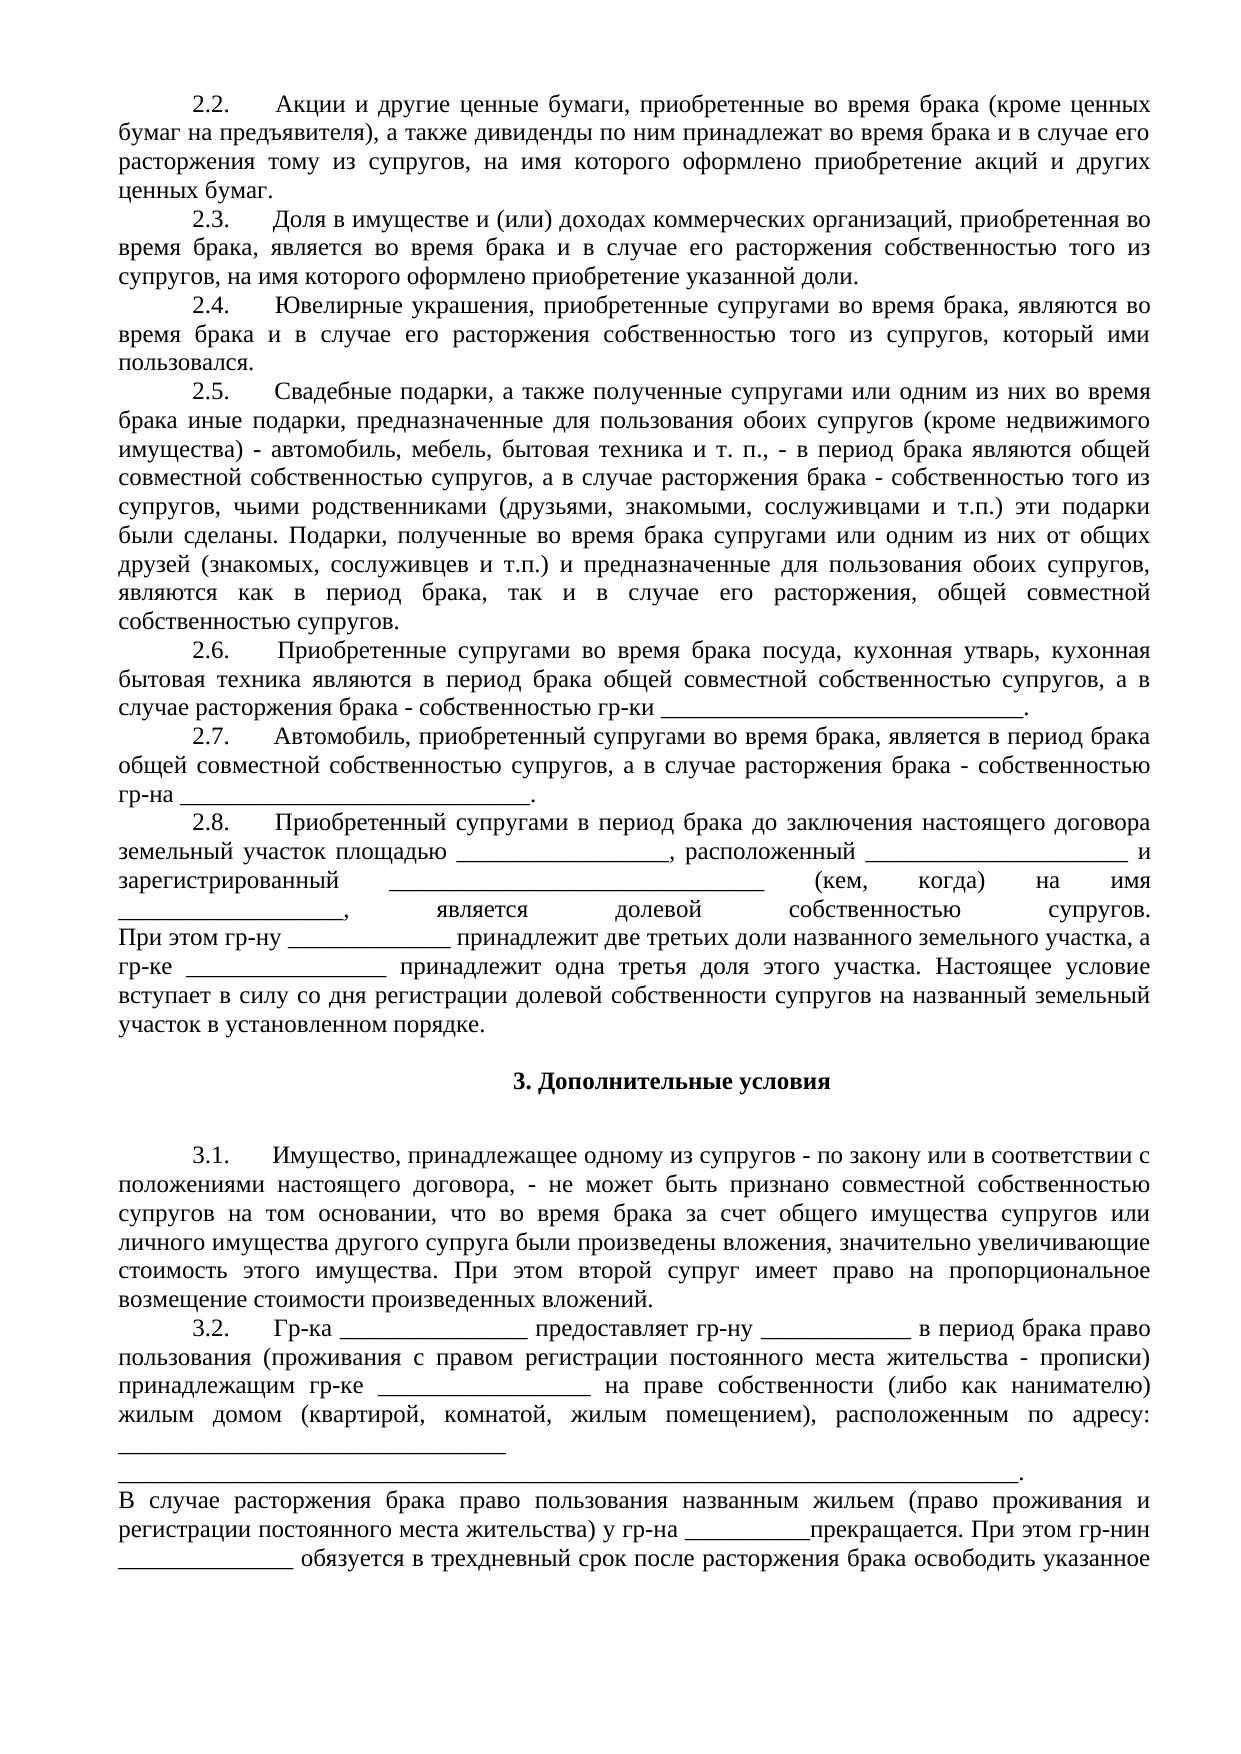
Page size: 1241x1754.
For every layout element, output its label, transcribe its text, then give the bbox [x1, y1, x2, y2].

subtitle 3. Дополнительные условия [118, 1066, 1152, 1095]
text 2.7. Автомобиль, приобретенный супругами во время брака, является в период брака общей совместной собственностью супругов, а в случае расторжения брака - собственностью гр-на ____________________________. [118, 721, 1152, 807]
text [118, 1313, 1152, 1572]
text 2.3. Доля в имуществе и (или) доходах коммерческих организаций, приобретенная во время брака, является во время брака и в случае его расторжения собственностью того из супругов, на имя которого оформлено приобретение указанной доли. [118, 204, 1152, 290]
text 3.1. Имущество, принадлежащее одному из супругов - по закону или в соответствии с положениями настоящего договора, - не может быть признано совместной собственностью супругов на том основании, что во время брака за счет общего имущества супругов или личного имущества другого супруга были произведены вложения, значительно увеличивающие стоимость этого имущества. При этом второй супруг имеет право на пропорциональное возмещение стоимости произведенных вложений. [118, 1141, 1152, 1313]
text 2.5. Свадебные подарки, а также полученные супругами или одним из них во время брака иные подарки, предназначенные для пользования обоих супругов (кроме недвижимого имущества) - автомобиль, мебель, бытовая техника и т. п., - в период брака являются общей совместной собственностью супругов, а в случае расторжения брака - собственностью того из супругов, чьими родственниками (друзьями, знакомыми, сослуживцами и т.п.) эти подарки были сделаны. Подарки, полученные во время брака супругами или одним из них от общих друзей (знакомых, сослуживцев и т.п.) и предназначенные для пользования обоих супругов, являются как в период брака, так и в случае его расторжения, общей совместной собственностью супругов. [118, 376, 1152, 635]
text 2.6. Приобретенные супругами во время брака посуда, кухонная утварь, кухонная бытовая техника являются в период брака общей совместной собственностью супругов, а в случае расторжения брака - собственностью гр-ки _____________________________. [118, 635, 1152, 721]
text 2.4. Ювелирные украшения, приобретенные супругами во время брака, являются во время брака и в случае его расторжения собственностью того из супругов, который ими пользовался. [118, 290, 1152, 376]
text 2.8. Приобретенный супругами в период брака до заключения настоящего договора земельный участок площадью _________________, расположенный _____________________ и зарегистрированный ______________________________ (кем, когда) на имя __________________, является долевой собственностью супругов. При этом гр-ну _____________ принадлежит две третьих доли названного земельного участка, а гр-ке ________________ принадлежит одна третья доля этого участка. Настоящее условие вступает в силу со дня регистрации долевой собственности супругов на названный земельный участок в установленном порядке. [118, 807, 1152, 1037]
text 2.2. Акции и другие ценные бумаги, приобретенные во время брака (кроме ценных бумаг на предъявителя), а также дивиденды по ним принадлежат во время брака и в случае его расторжения тому из супругов, на имя которого оформлено приобретение акций и других ценных бумаг. [118, 89, 1152, 204]
